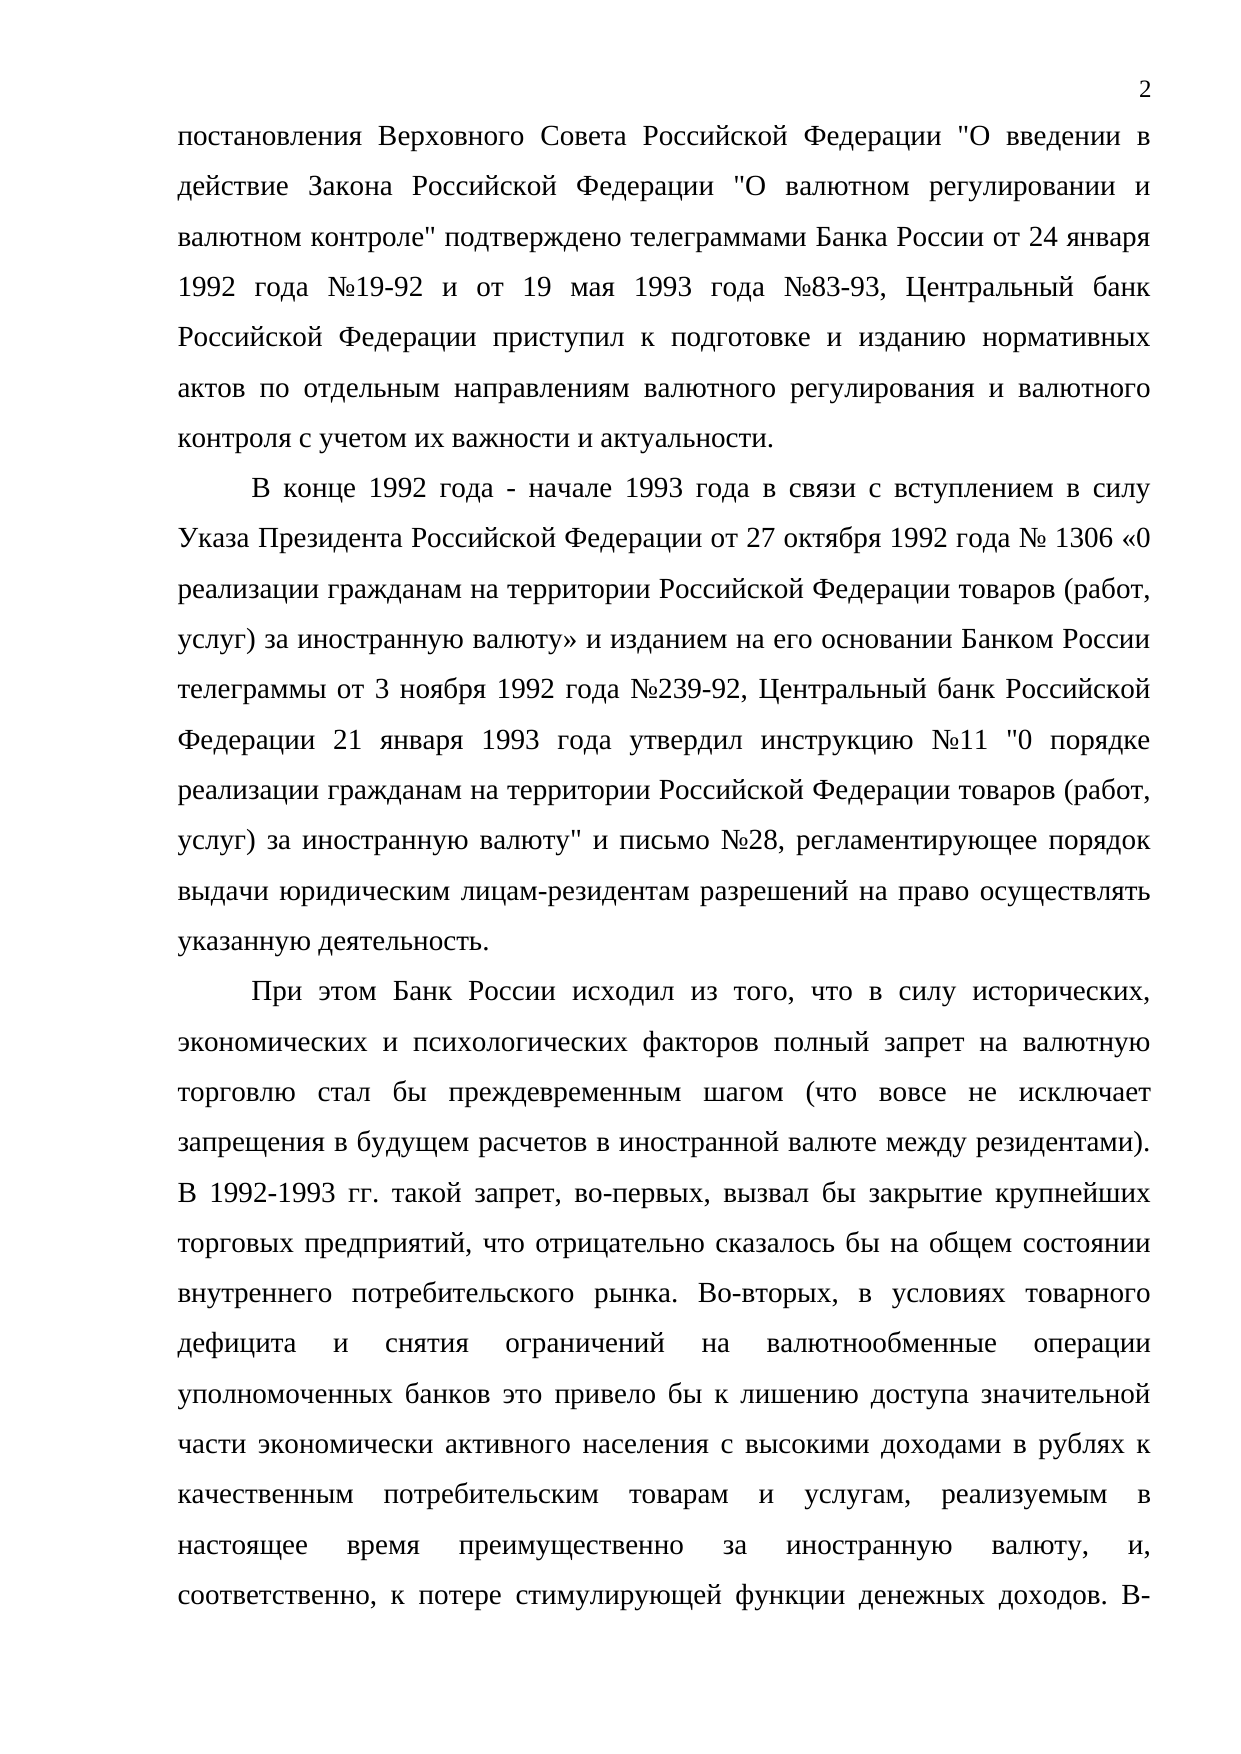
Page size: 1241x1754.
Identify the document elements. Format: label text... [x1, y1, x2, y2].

text В конце 1992 года - начале 1993 года в связи с вступлением в силу Указа Президента Российской Федерации от 27 октября 1992 года № 1306 «0 реализации гражданам на территории Российской Федерации товаров (работ, услуг) за иностранную валюту» и изданием на его основании Банком России телеграммы от 3 ноября 1992 года №239-92, Центральный банк Российской Федерации 21 января 1993 года утвердил инструкцию №11 "0 порядке реализации гражданам на территории Российской Федерации товаров (работ, услуг) за иностранную валюту" и письмо №28, регламентирующее порядок выдачи юридическим лицам-резидентам разрешений на право осуществлять указанную деятельность. [177, 470, 1152, 957]
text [177, 973, 1152, 1611]
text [177, 118, 1152, 453]
